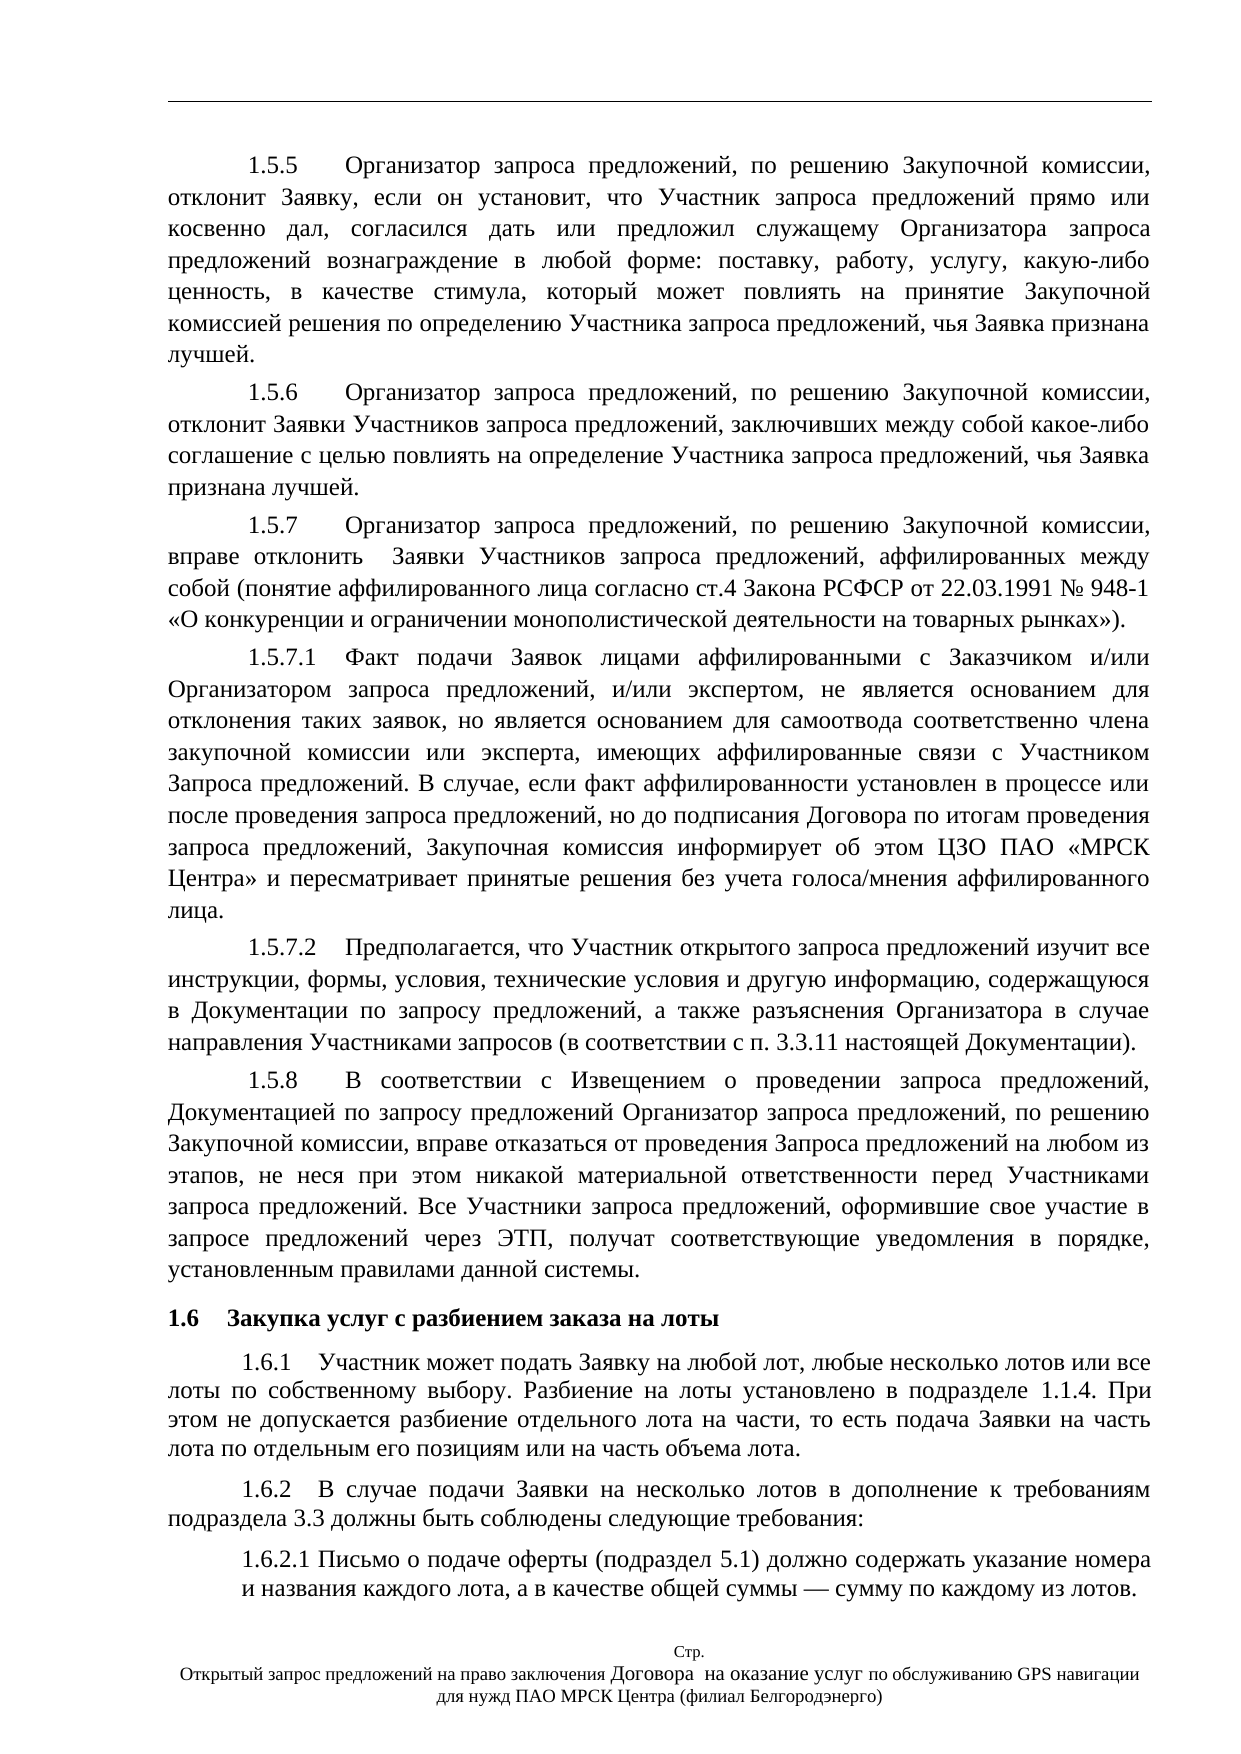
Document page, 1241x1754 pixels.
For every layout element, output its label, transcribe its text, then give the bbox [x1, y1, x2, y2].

list Факт подачи Заявок лицами аффилированными с Заказчиком и/или Организатором запроса предложений, и/или экспертом, не является основанием для отклонения таких заявок, но является основанием для самоотвода соответственно члена закупочной комиссии или эксперта, имеющих аффилированные связи с Участником Запроса предложений. В случае, если факт аффилированности установлен в процессе или после проведения запроса предложений, но до подписания Договора по итогам проведения запроса предложений, Закупочная комиссия информирует об этом ЦЗО ПАО «МРСК Центра» и пересматривает принятые решения без учета голоса/мнения аффилированного лица. [168, 642, 1150, 923]
list Организатор запроса предложений, по решению Закупочной комиссии, вправе отклонить Заявки Участников запроса предложений, аффилированных между собой (понятие аффилированного лица согласно ст.4 Закона РСФСР от 22.03.1991 № 948-1 «О конкуренции и ограничении монополистической деятельности на товарных рынках»). [168, 510, 1150, 633]
list В соответствии с Извещением о проведении запроса предложений, Документацией по запросу предложений Организатор запроса предложений, по решению Закупочной комиссии, вправе отказаться от проведения Запроса предложений на любом из этапов, не неся при этом никакой материальной ответственности перед Участниками запроса предложений. Все Участники запроса предложений, оформившие свое участие в запросе предложений через ЭТП, получат соответствующие уведомления в порядке, установленным правилами данной системы. [168, 1065, 1150, 1283]
subtitle Участник может подать Заявку на любой лот, любые несколько лотов или все лоты по собственному выбору. Разбиение на лоты установлено в подразделе 1.1.4. При этом не допускается разбиение отдельного лота на части, то есть подача Заявки на часть лота по отдельным его позициям или на часть объема лота. [168, 1347, 1152, 1462]
list Организатор запроса предложений, по решению Закупочной комиссии, отклонит Заявки Участников запроса предложений, заключивших между собой какое-либо соглашение с целью повлиять на определение Участника запроса предложений, чья Заявка признана лучшей. [168, 377, 1150, 501]
list Организатор запроса предложений, по решению Закупочной комиссии, отклонит Заявку, если он установит, что Участник запроса предложений прямо или косвенно дал, согласился дать или предложил служащему Организатора запроса предложений вознаграждение в любой форме: поставку, работу, услугу, какую-либо ценность, в качестве стимула, который может повлиять на принятие Закупочной комиссией решения по определению Участника запроса предложений, чья Заявка признана лучшей. [168, 150, 1150, 368]
subtitle Закупка услуг с разбиением заказа на лоты [168, 1303, 1152, 1331]
